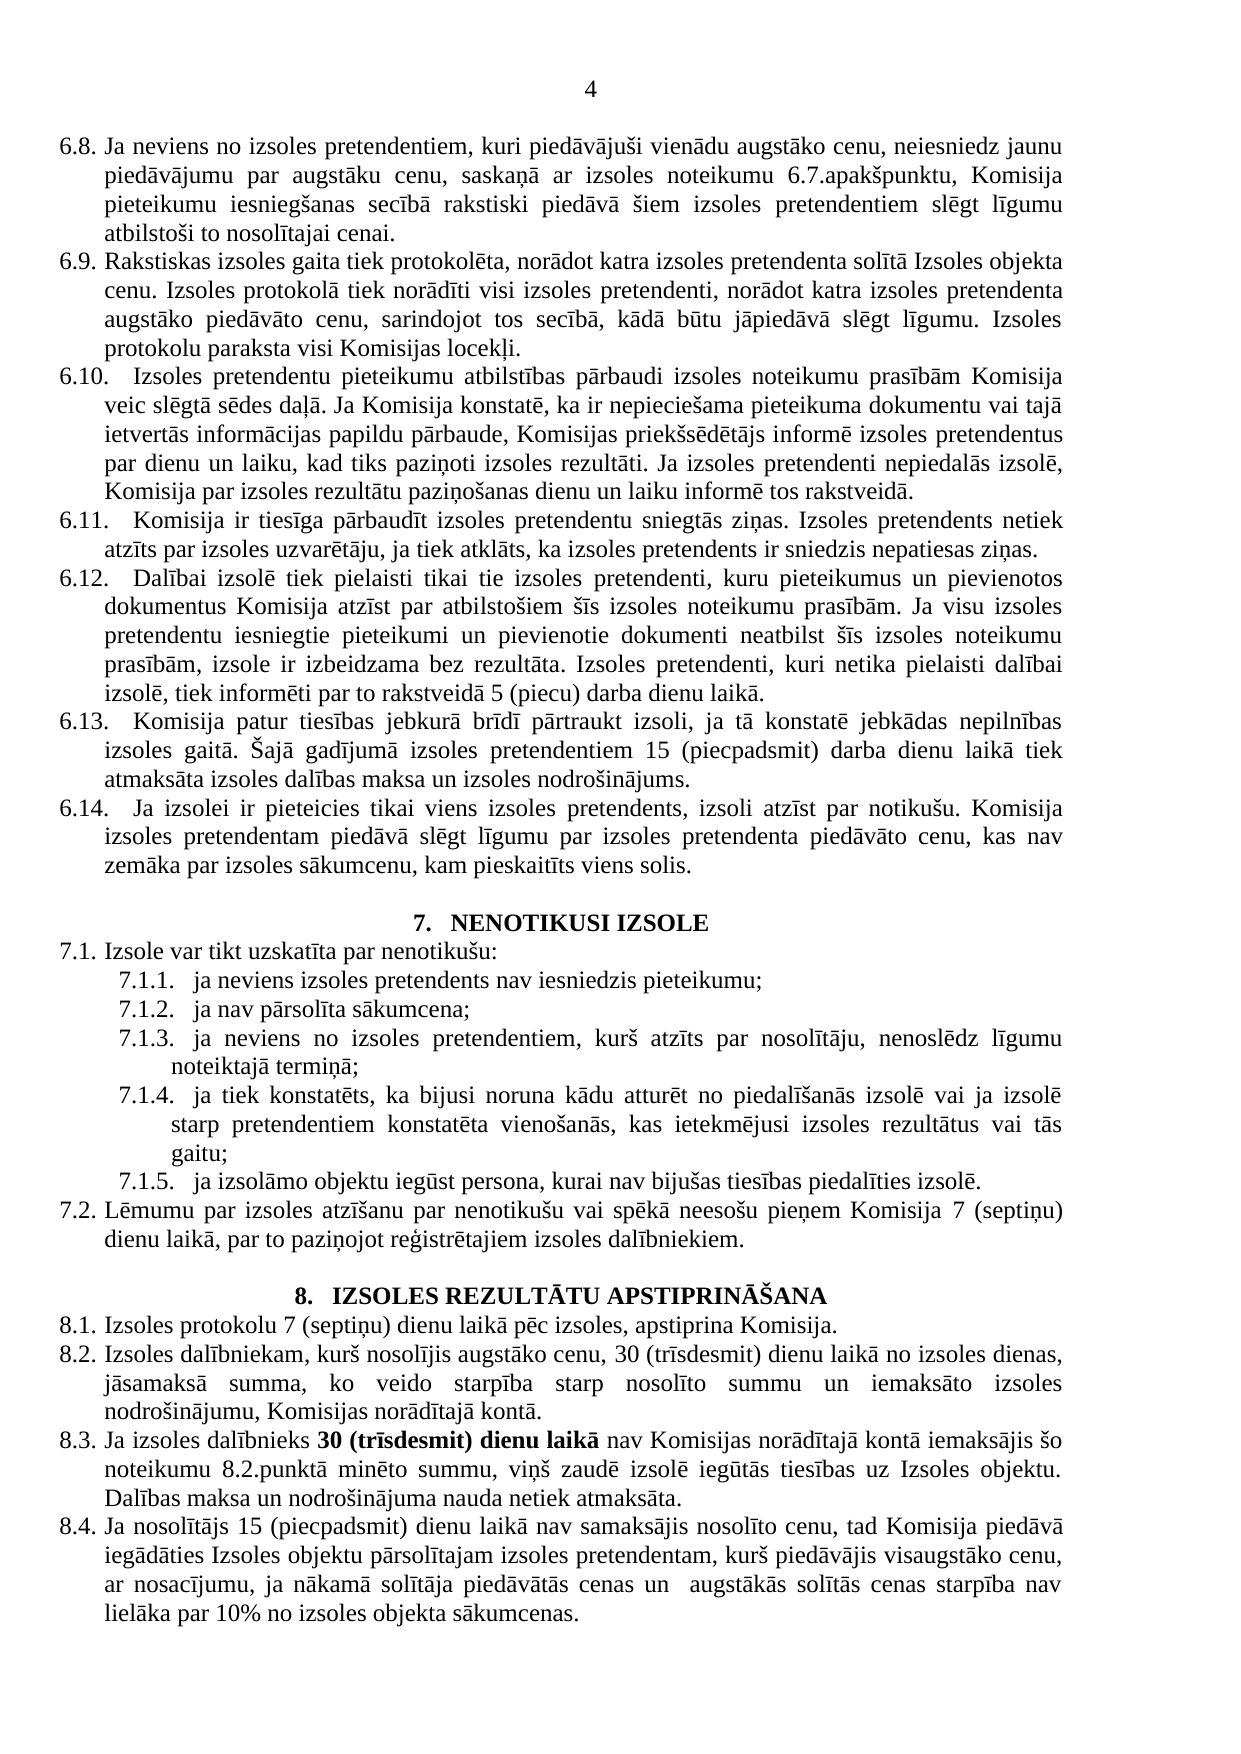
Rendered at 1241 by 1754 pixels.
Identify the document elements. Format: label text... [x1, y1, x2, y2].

list Rakstiskas izsoles gaita tiek protokolēta, norādot katra izsoles pretendenta solītā Izsoles objekta cenu. Izsoles protokolā tiek norādīti visi izsoles pretendenti, norādot katra izsoles pretendenta augstāko piedāvāto cenu, sarindojot tos secībā, kādā būtu jāpiedāvā slēgt līgumu. Izsoles protokolu paraksta visi Komisijas locekļi. [59, 246, 1063, 361]
list ja neviens no izsoles pretendentiem, kurš atzīts par nosolītāju, nenoslēdz līgumu noteiktajā termiņā; [118, 1023, 1063, 1080]
list Ja izsolei ir pieteicies tikai viens izsoles pretendents, izsoli atzīst par notikušu. Komisija izsoles pretendentam piedāvā slēgt līgumu par izsoles pretendenta piedāvāto cenu, kas nav zemāka par izsoles sākumcenu, kam pieskaitīts viens solis. [59, 793, 1063, 879]
list Ja izsoles dalībnieks 30 (trīsdesmit) dienu laikā nav Komisijas norādītajā kontā iemaksājis šo noteikumu 8.2.punktā minēto summu, viņš zaudē izsolē iegūtās tiesības uz Izsoles objektu. Dalības maksa un nodrošinājuma nauda netiek atmaksāta. [59, 1425, 1063, 1511]
list Komisija patur tiesības jebkurā brīdī pārtraukt izsoli, ja tā konstatē jebkādas nepilnības izsoles gaitā. Šajā gadījumā izsoles pretendentiem 15 (piecpadsmit) darba dienu laikā tiek atmaksāta izsoles dalības maksa un izsoles nodrošinājums. [59, 706, 1063, 793]
list Izsoles dalībniekam, kurš nosolījis augstāko cenu, 30 (trīsdesmit) dienu laikā no izsoles dienas, jāsamaksā summa, ko veido starpība starp nosolīto summu un iemaksāto izsoles nodrošinājumu, Komisijas norādītajā kontā. [59, 1339, 1063, 1425]
list Dalībai izsolē tiek pielaisti tikai tie izsoles pretendenti, kuru pieteikumus un pievienotos dokumentus Komisija atzīst par atbilstošiem šīs izsoles noteikumu prasībām. Ja visu izsoles pretendentu iesniegtie pieteikumi un pievienotie dokumenti neatbilst šīs izsoles noteikumu prasībām, izsole ir izbeidzama bez rezultāta. Izsoles pretendenti, kuri netika pielaisti dalībai izsolē, tiek informēti par to rakstveidā 5 (piecu) darba dienu laikā. [59, 563, 1063, 706]
list ja nav pārsolīta sākumcena; [118, 994, 1063, 1023]
list Ja neviens no izsoles pretendentiem, kuri piedāvājuši vienādu augstāko cenu, neiesniedz jaunu piedāvājumu par augstāku cenu, saskaņā ar izsoles noteikumu 6.7.apakšpunktu, Komisija pieteikumu iesniegšanas secībā rakstiski piedāvā šiem izsoles pretendentiem slēgt līgumu atbilstoši to nosolītajai cenai. [59, 131, 1063, 246]
list Izsole var tikt uzskatīta par nenotikušu: [59, 936, 1063, 965]
list Ja nosolītājs 15 (piecpadsmit) dienu laikā nav samaksājis nosolīto cenu, tad Komisija piedāvā iegādāties Izsoles objektu pārsolītajam izsoles pretendentam, kurš piedāvājis visaugstāko cenu, ar nosacījumu, ja nākamā solītāja piedāvātās cenas un augstākās solītās cenas starpība nav lielāka par 10% no izsoles objekta sākumcenas. [59, 1511, 1063, 1626]
list NENOTIKUSI IZSOLE [59, 908, 1063, 936]
list Izsoles protokolu 7 (septiņu) dienu laikā pēc izsoles, apstiprina Komisija. [59, 1310, 1063, 1339]
list Komisija ir tiesīga pārbaudīt izsoles pretendentu sniegtās ziņas. Izsoles pretendents netiek atzīts par izsoles uzvarētāju, ja tiek atklāts, ka izsoles pretendents ir sniedzis nepatiesas ziņas. [59, 505, 1063, 563]
list ja tiek konstatēts, ka bijusi noruna kādu atturēt no piedalīšanās izsolē vai ja izsolē starp pretendentiem konstatēta vienošanās, kas ietekmējusi izsoles rezultātus vai tās gaitu; [118, 1080, 1063, 1166]
list ja neviens izsoles pretendents nav iesniedzis pieteikumu; [118, 965, 1063, 994]
list ja izsolāmo objektu iegūst persona, kurai nav bijušas tiesības piedalīties izsolē. [118, 1166, 1063, 1195]
list IZSOLES REZULTĀTU APSTIPRINĀŠANA [59, 1281, 1063, 1310]
list Izsoles pretendentu pieteikumu atbilstības pārbaudi izsoles noteikumu prasībām Komisija veic slēgtā sēdes daļā. Ja Komisija konstatē, ka ir nepieciešama pieteikuma dokumentu vai tajā ietvertās informācijas papildu pārbaude, Komisijas priekšsēdētājs informē izsoles pretendentus par dienu un laiku, kad tiks paziņoti izsoles rezultāti. Ja izsoles pretendenti nepiedalās izsolē, Komisija par izsoles rezultātu paziņošanas dienu un laiku informē tos rakstveidā. [59, 361, 1063, 505]
list Lēmumu par izsoles atzīšanu par nenotikušu vai spēkā neesošu pieņem Komisija 7 (septiņu) dienu laikā, par to paziņojot reģistrētajiem izsoles dalībniekiem. [59, 1195, 1063, 1253]
